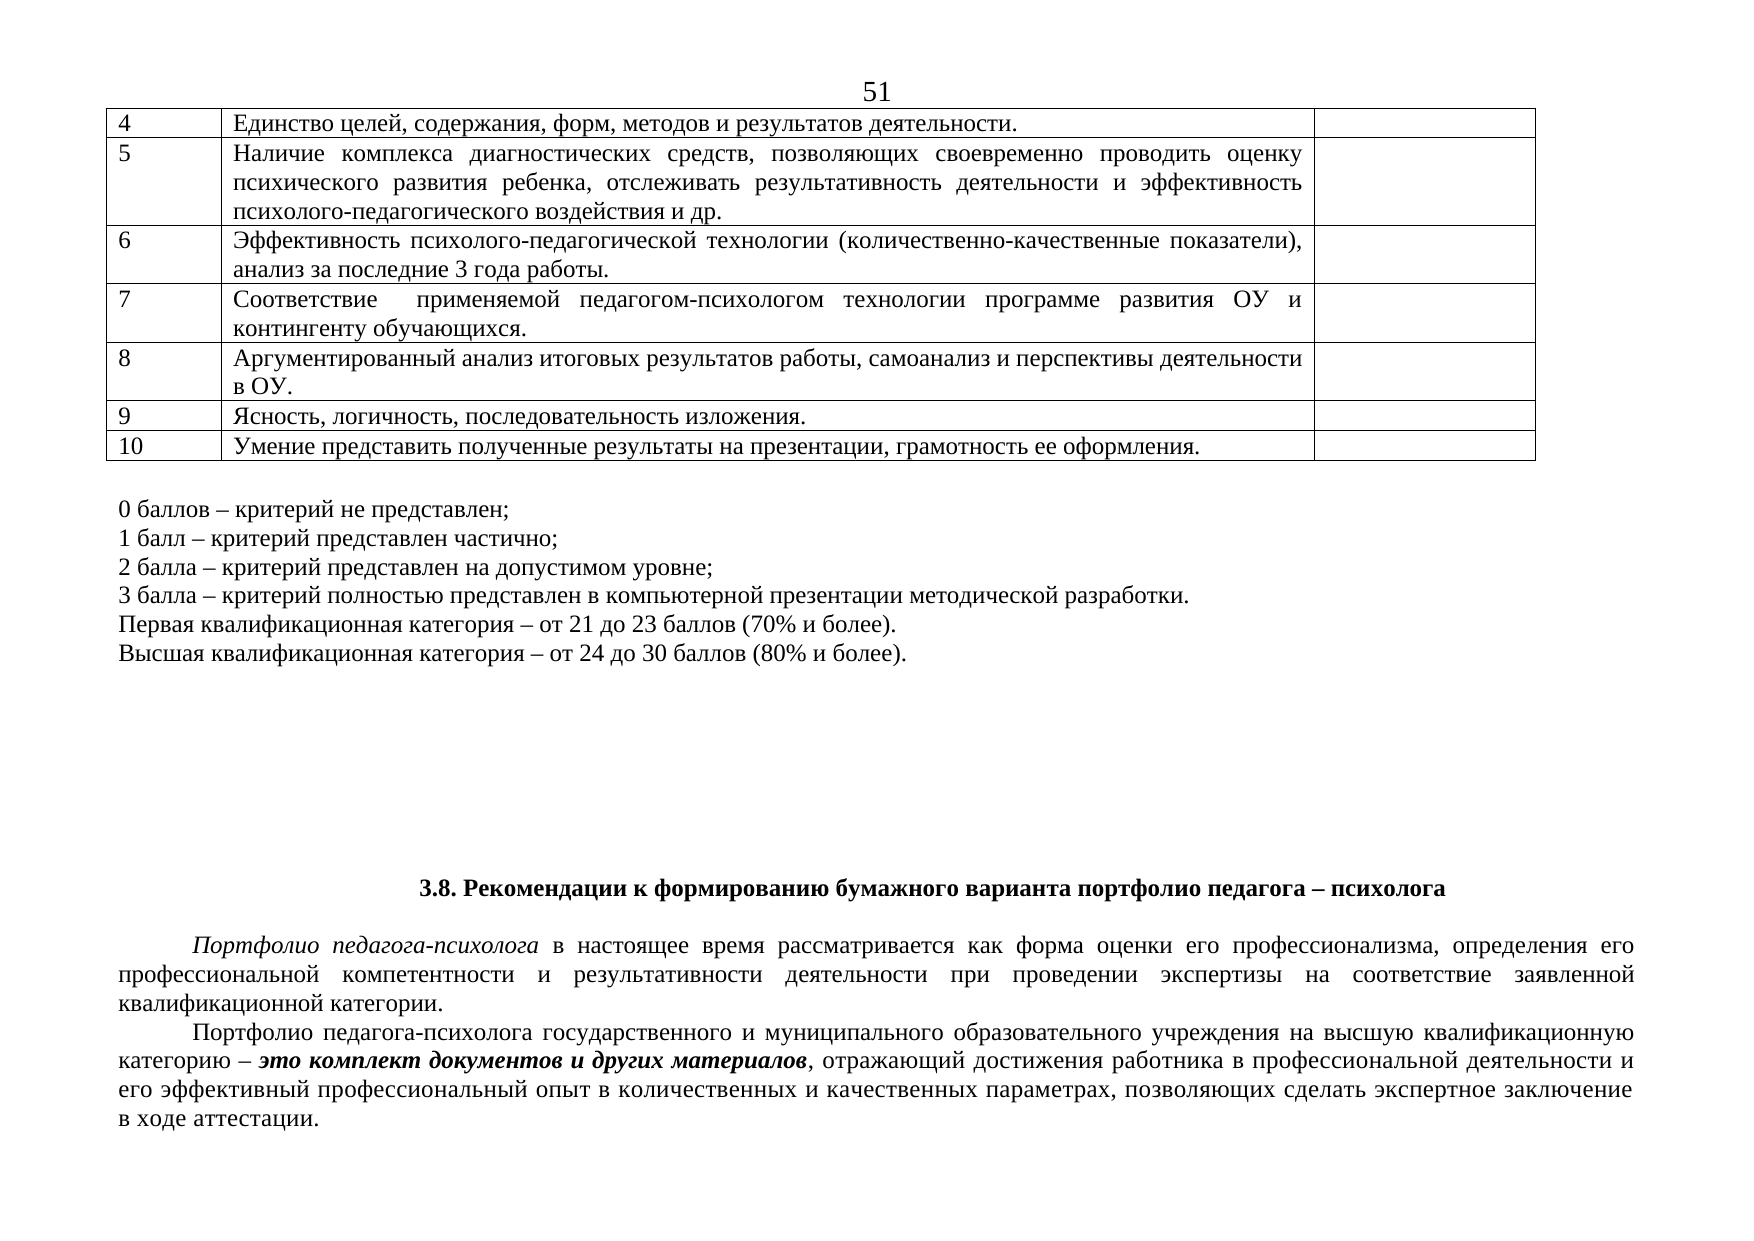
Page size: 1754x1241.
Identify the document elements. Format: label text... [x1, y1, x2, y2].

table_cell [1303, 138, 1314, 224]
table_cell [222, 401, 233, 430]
text 3.8. Рекомендации к формированию бумажного варианта портфолио педагога – психолога [156, 873, 1636, 902]
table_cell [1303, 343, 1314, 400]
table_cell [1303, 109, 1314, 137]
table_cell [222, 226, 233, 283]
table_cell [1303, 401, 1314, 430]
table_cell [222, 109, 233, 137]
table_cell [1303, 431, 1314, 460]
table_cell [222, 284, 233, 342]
table_cell [1315, 284, 1535, 342]
table_cell [1524, 109, 1535, 137]
table_cell 6 [107, 226, 221, 283]
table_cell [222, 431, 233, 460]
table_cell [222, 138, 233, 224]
table_cell [1315, 226, 1535, 283]
table_cell [1315, 401, 1325, 430]
text Портфолио педагога-психолога государственного и муниципального образовательного учреждения на высшую квалификационную категорию – это комплект документов и других материалов, отражающий достижения работника в профессиональной деятельности и его эффективный профессиональный опыт в количественных и качественных параметрах, позволяющих сделать экспертное заключение в ходе аттестации. [118, 1017, 1636, 1132]
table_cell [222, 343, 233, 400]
text 1 балл – критерий представлен частично; [118, 523, 1636, 552]
text Первая квалификационная категория – от 21 до 23 баллов (70% и более). [118, 609, 1636, 638]
text 3 балла – критерий полностью представлен в компьютерной презентации методической разработки. [118, 581, 1636, 609]
table_cell [1315, 109, 1325, 137]
text 2 балла – критерий представлен на допустимом уровне; [118, 552, 1636, 581]
text Портфолио педагога-психолога в настоящее время рассматривается как форма оценки его профессионализма, определения его профессиональной компетентности и результативности деятельности при проведении экспертизы на соответствие заявленной квалификационной категории. [118, 930, 1636, 1017]
table_cell [1315, 431, 1325, 460]
table_cell 5 [107, 138, 221, 224]
table_cell [1315, 138, 1535, 224]
table_cell [1524, 431, 1535, 460]
table_cell [1524, 401, 1535, 430]
table_cell [1315, 343, 1535, 400]
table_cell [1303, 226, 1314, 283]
table_cell 8 [107, 343, 221, 400]
table_cell 7 [107, 284, 221, 342]
text 0 баллов – критерий не представлен; [118, 494, 1636, 523]
text Высшая квалификационная категория – от 24 до 30 баллов (80% и более). [118, 638, 1636, 667]
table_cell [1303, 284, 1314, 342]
